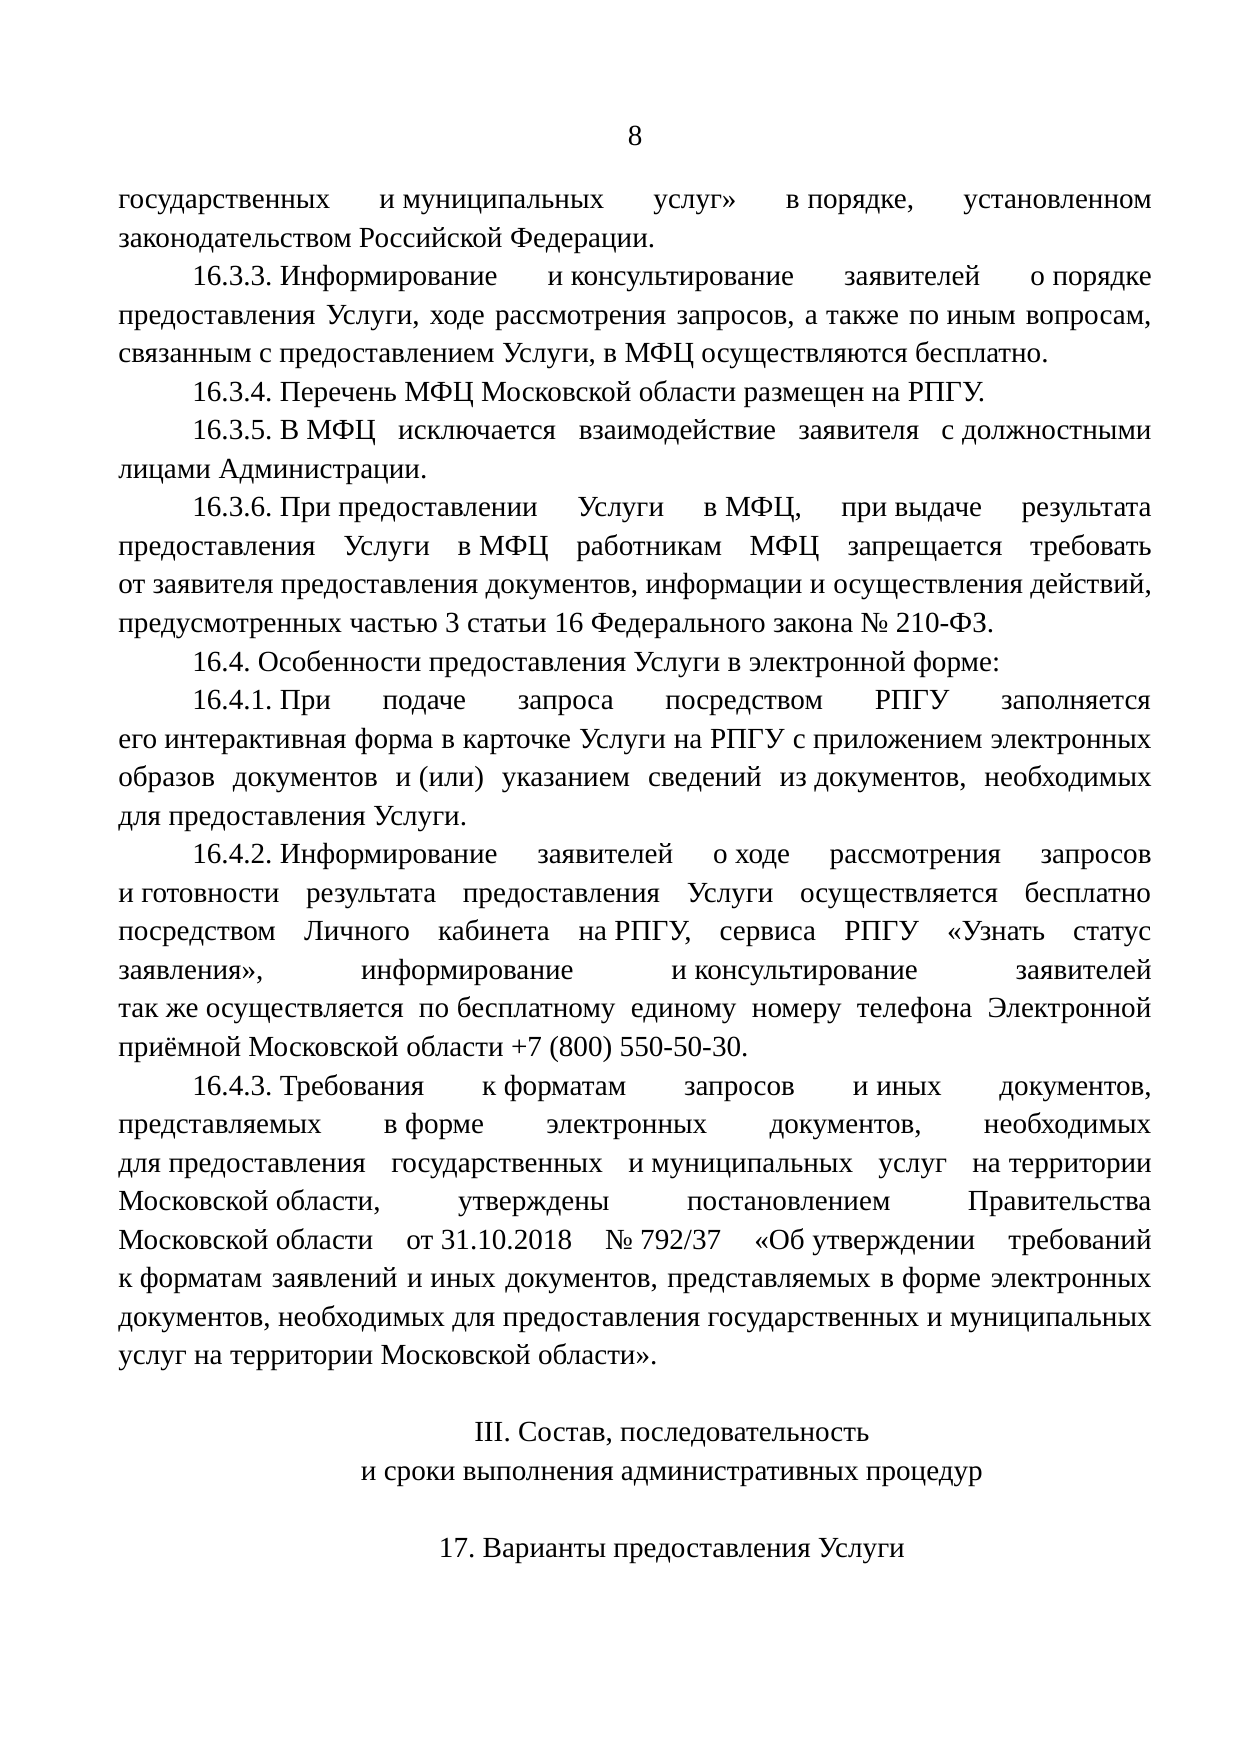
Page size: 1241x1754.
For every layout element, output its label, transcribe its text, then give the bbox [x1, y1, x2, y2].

text 16.3.4. Перечень МФЦ Московской области размещен на РПГУ. [118, 374, 1152, 407]
text 16.3.6. При предоставлении Услуги в МФЦ, при выдаче результата предоставления Услуги в МФЦ работникам МФЦ запрещается требовать от заявителя предоставления документов, информации и осуществления действий, предусмотренных частью 3 статьи 16 Федерального закона № 210-ФЗ. [118, 489, 1152, 639]
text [118, 181, 1152, 253]
text 16.4. Особенности предоставления Услуги в электронной форме: [118, 644, 1152, 677]
text 16.4.3. Требования к форматам запросов и иных документов, представляемых в форме электронных документов, необходимых для предоставления государственных и муниципальных услуг на территории Московской области, утверждены постановлением Правительства Московской области от 31.10.2018 № 792/37 «Об утверждении требований к форматам заявлений и иных документов, представляемых в форме электронных документов, необходимых для предоставления государственных и муниципальных услуг на территории Московской области». [118, 1068, 1152, 1371]
subtitle и сроки выполнения административных процедур [118, 1453, 1152, 1487]
subtitle III. Состав, последовательность [118, 1414, 1152, 1448]
text 16.4.2. Информирование заявителей о ходе рассмотрения запросов и готовности результата предоставления Услуги осуществляется бесплатно посредством Личного кабинета на РПГУ, сервиса РПГУ «Узнать статус заявления», информирование и консультирование заявителей так же осуществляется по бесплатному единому номеру телефона Электронной приёмной Московской области +7 (800) 550-50-30. [118, 836, 1152, 1063]
text 17. Варианты предоставления Услуги [118, 1530, 1152, 1564]
text 16.4.1. При подаче запроса посредством РПГУ заполняется его интерактивная форма в карточке Услуги на РПГУ с приложением электронных образов документов и (или) указанием сведений из документов, необходимых для предоставления Услуги. [118, 682, 1152, 831]
text 16.3.5. В МФЦ исключается взаимодействие заявителя с должностными лицами Администрации. [118, 412, 1152, 484]
text 16.3.3. Информирование и консультирование заявителей о порядке предоставления Услуги, ходе рассмотрения запросов, а также по иным вопросам, связанным с предоставлением Услуги, в МФЦ осуществляются бесплатно. [118, 258, 1152, 369]
